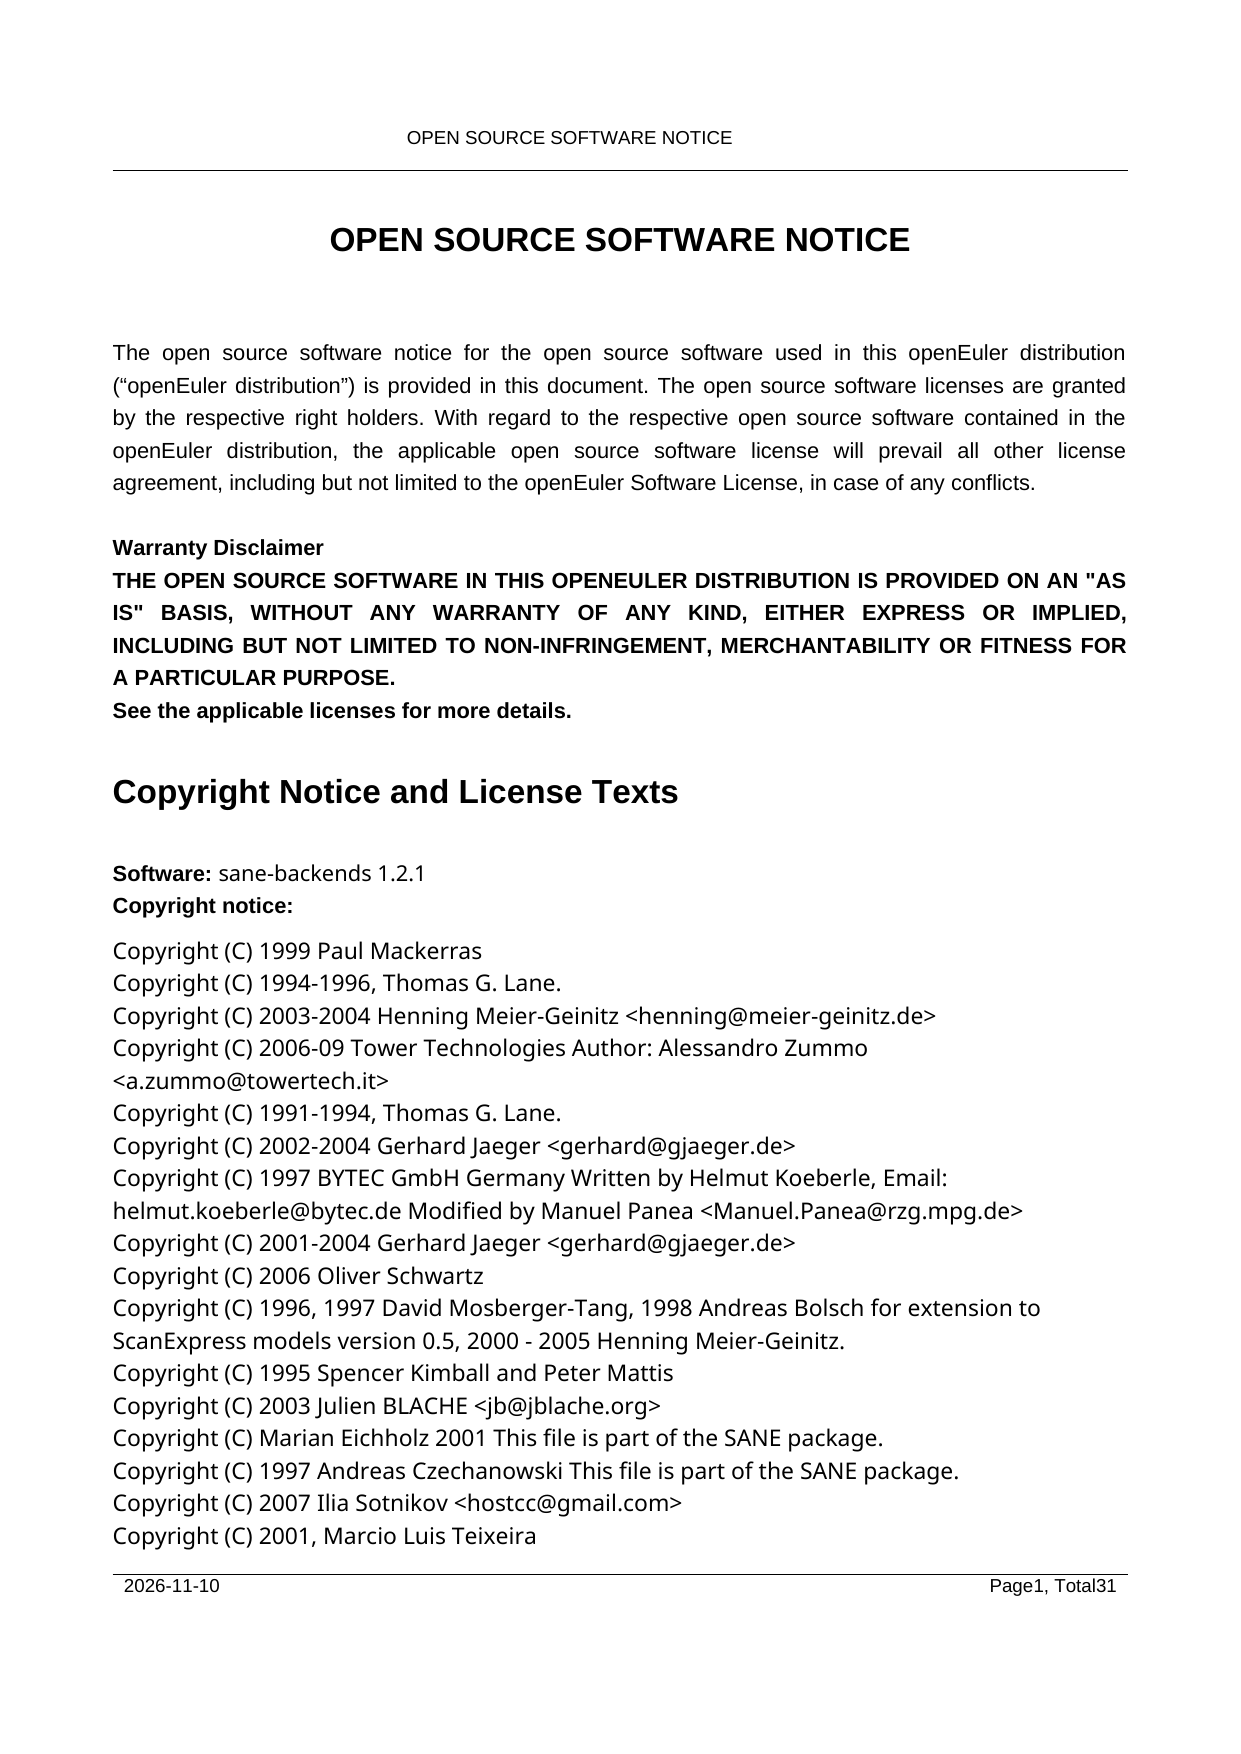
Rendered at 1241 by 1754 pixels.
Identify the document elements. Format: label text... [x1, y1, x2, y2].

text Copyright Notice and License Texts [112, 759, 1128, 824]
text OPEN SOURCE SOFTWARE NOTICE [112, 206, 1128, 271]
title Software: sane-backends 1.2.1 [112, 856, 1128, 889]
text Copyright notice: [112, 889, 1128, 921]
text Warranty Disclaimer [112, 531, 1128, 564]
text The open source software notice for the open source software used in this openEuler distribution (“openEuler distribution”) is provided in this document. The open source software licenses are granted by the respective right holders. With regard to the respective open source software contained in the openEuler distribution, the applicable open source software license will prevail all other license agreement, including but not limited to the openEuler Software License, in case of any conflicts. [112, 336, 1128, 499]
text THE OPEN SOURCE SOFTWARE IN THIS OPENEULER DISTRIBUTION IS PROVIDED ON AN "AS IS" BASIS, WITHOUT ANY WARRANTY OF ANY KIND, EITHER EXPRESS OR IMPLIED, INCLUDING BUT NOT LIMITED TO NON-INFRINGEMENT, MERCHANTABILITY OR FITNESS FOR A PARTICULAR PURPOSE. See the applicable licenses for more details. [112, 564, 1128, 726]
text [112, 934, 1128, 1551]
